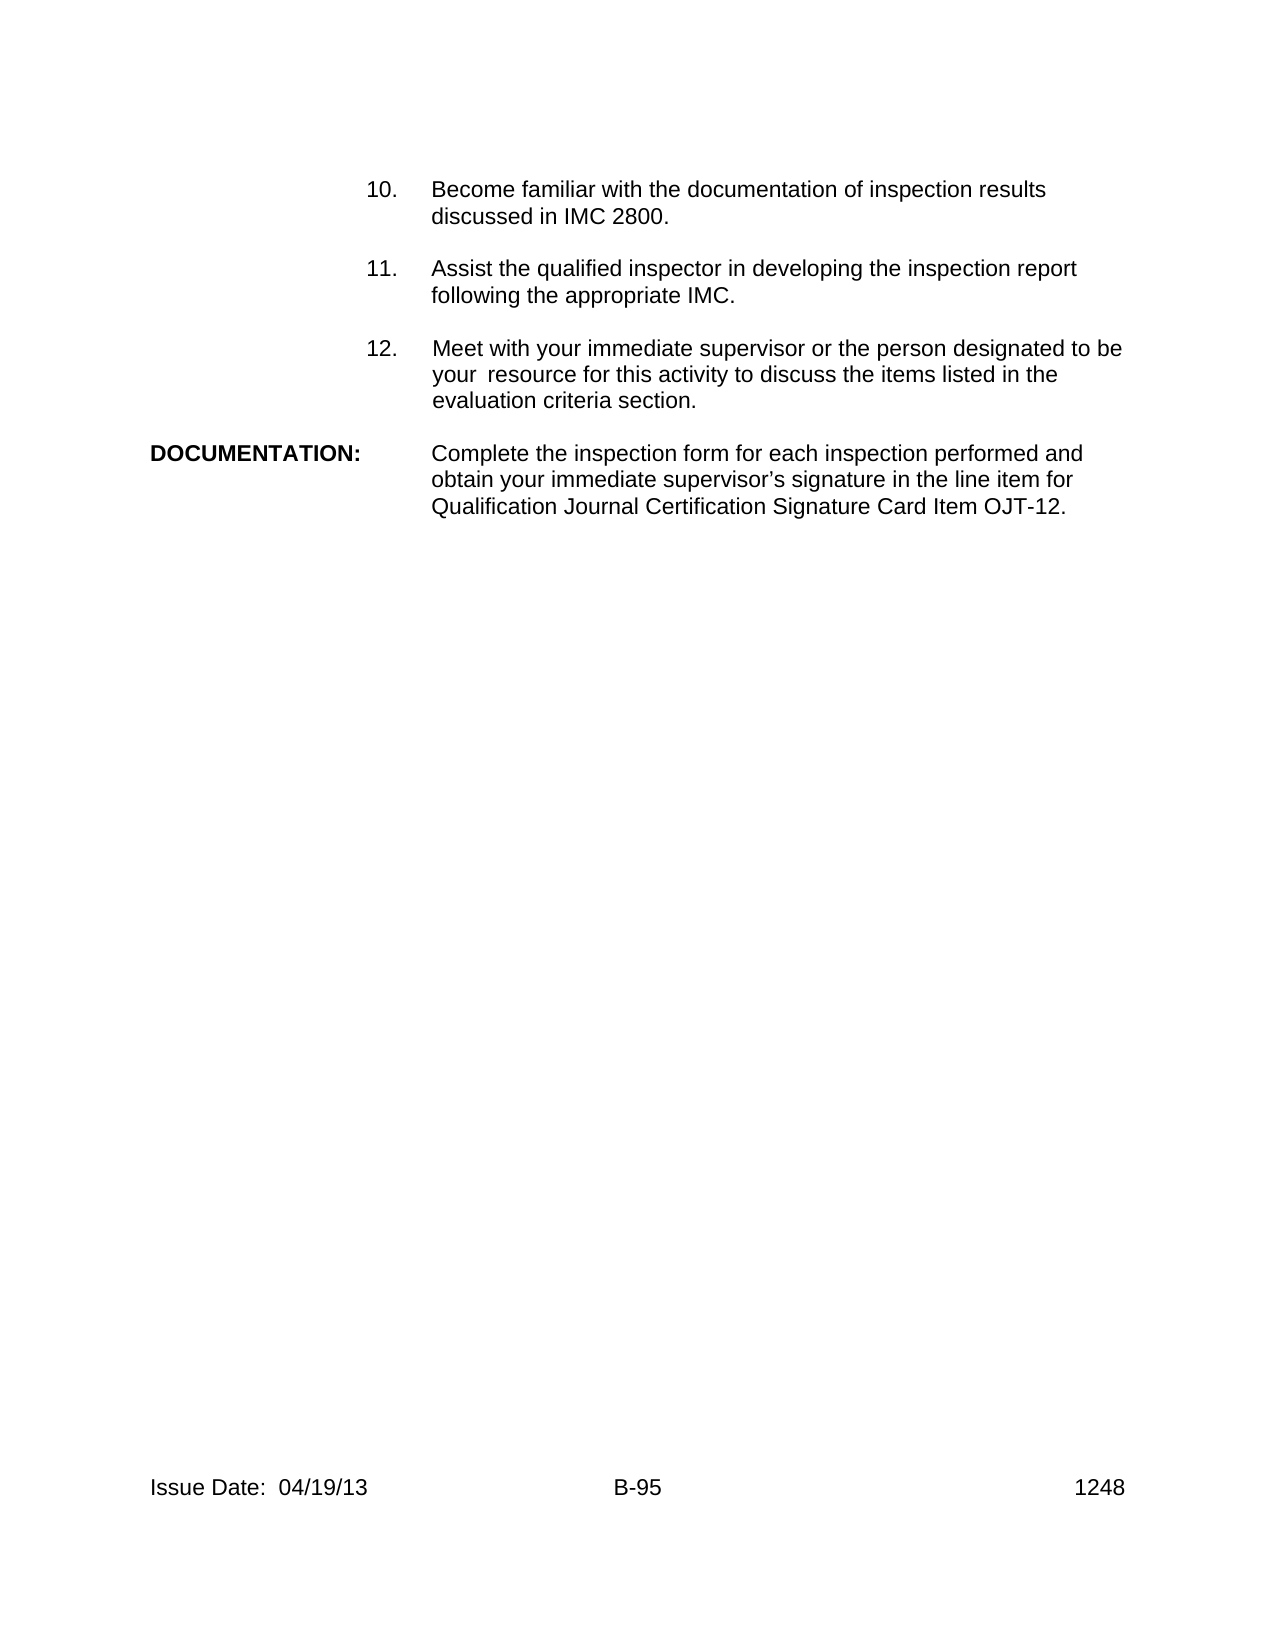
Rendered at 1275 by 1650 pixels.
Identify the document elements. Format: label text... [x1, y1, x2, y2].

text 12. Meet with your immediate supervisor or the person designated to be [150, 334, 1125, 361]
text DOCUMENTATION: Complete the inspection form for each inspection performed and obtain your immediate supervisor’s signature in the line item for Qualification Journal Certification Signature Card Item OJT-12. [150, 440, 1125, 519]
text 10. Become familiar with the documentation of inspection results discussed in IMC 2800. [150, 176, 1125, 229]
text your resource for this activity to discuss the items listed in the [150, 361, 1125, 387]
text evaluation criteria section. [150, 387, 1125, 413]
text 11. Assist the qualified inspector in developing the inspection report following the appropriate IMC. [150, 255, 1125, 308]
